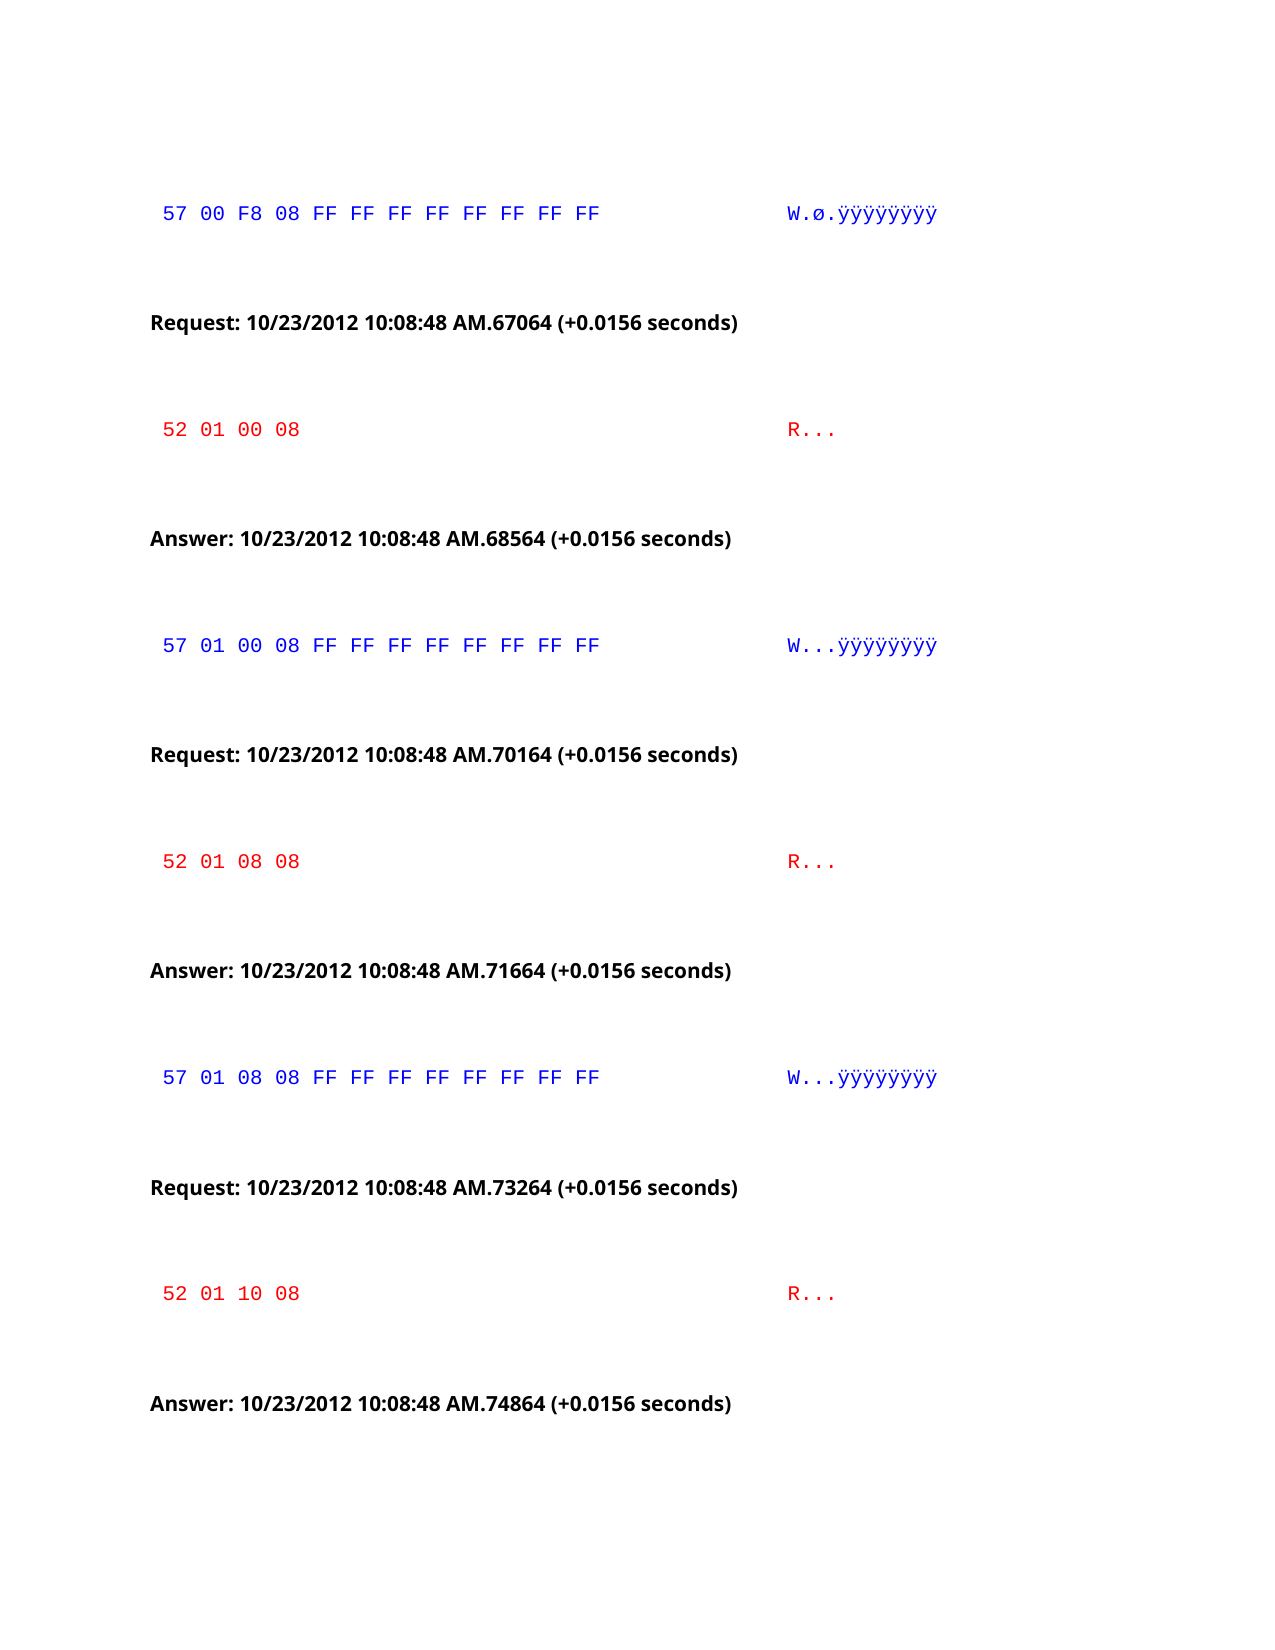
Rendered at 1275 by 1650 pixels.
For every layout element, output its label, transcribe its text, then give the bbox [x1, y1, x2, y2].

text Answer: 10/23/2012 10:08:48 AM.68564 (+0.0156 seconds) [150, 524, 1125, 553]
text 57 00 F8 08 FF FF FF FF FF FF FF FF W.ø.ÿÿÿÿÿÿÿÿ [150, 203, 1125, 226]
text 57 01 00 08 FF FF FF FF FF FF FF FF W...ÿÿÿÿÿÿÿÿ [150, 635, 1125, 658]
text 52 01 00 08 R... [150, 419, 1125, 442]
text Request: 10/23/2012 10:08:48 AM.73264 (+0.0156 seconds) [150, 1173, 1125, 1201]
text 52 01 08 08 R... [150, 851, 1125, 874]
text Answer: 10/23/2012 10:08:48 AM.74864 (+0.0156 seconds) [150, 1389, 1125, 1417]
text 52 01 10 08 R... [150, 1283, 1125, 1307]
text Request: 10/23/2012 10:08:48 AM.67064 (+0.0156 seconds) [150, 308, 1125, 337]
text Answer: 10/23/2012 10:08:48 AM.71664 (+0.0156 seconds) [150, 957, 1125, 985]
text 57 01 08 08 FF FF FF FF FF FF FF FF W...ÿÿÿÿÿÿÿÿ [150, 1067, 1125, 1091]
text Request: 10/23/2012 10:08:48 AM.70164 (+0.0156 seconds) [150, 741, 1125, 769]
